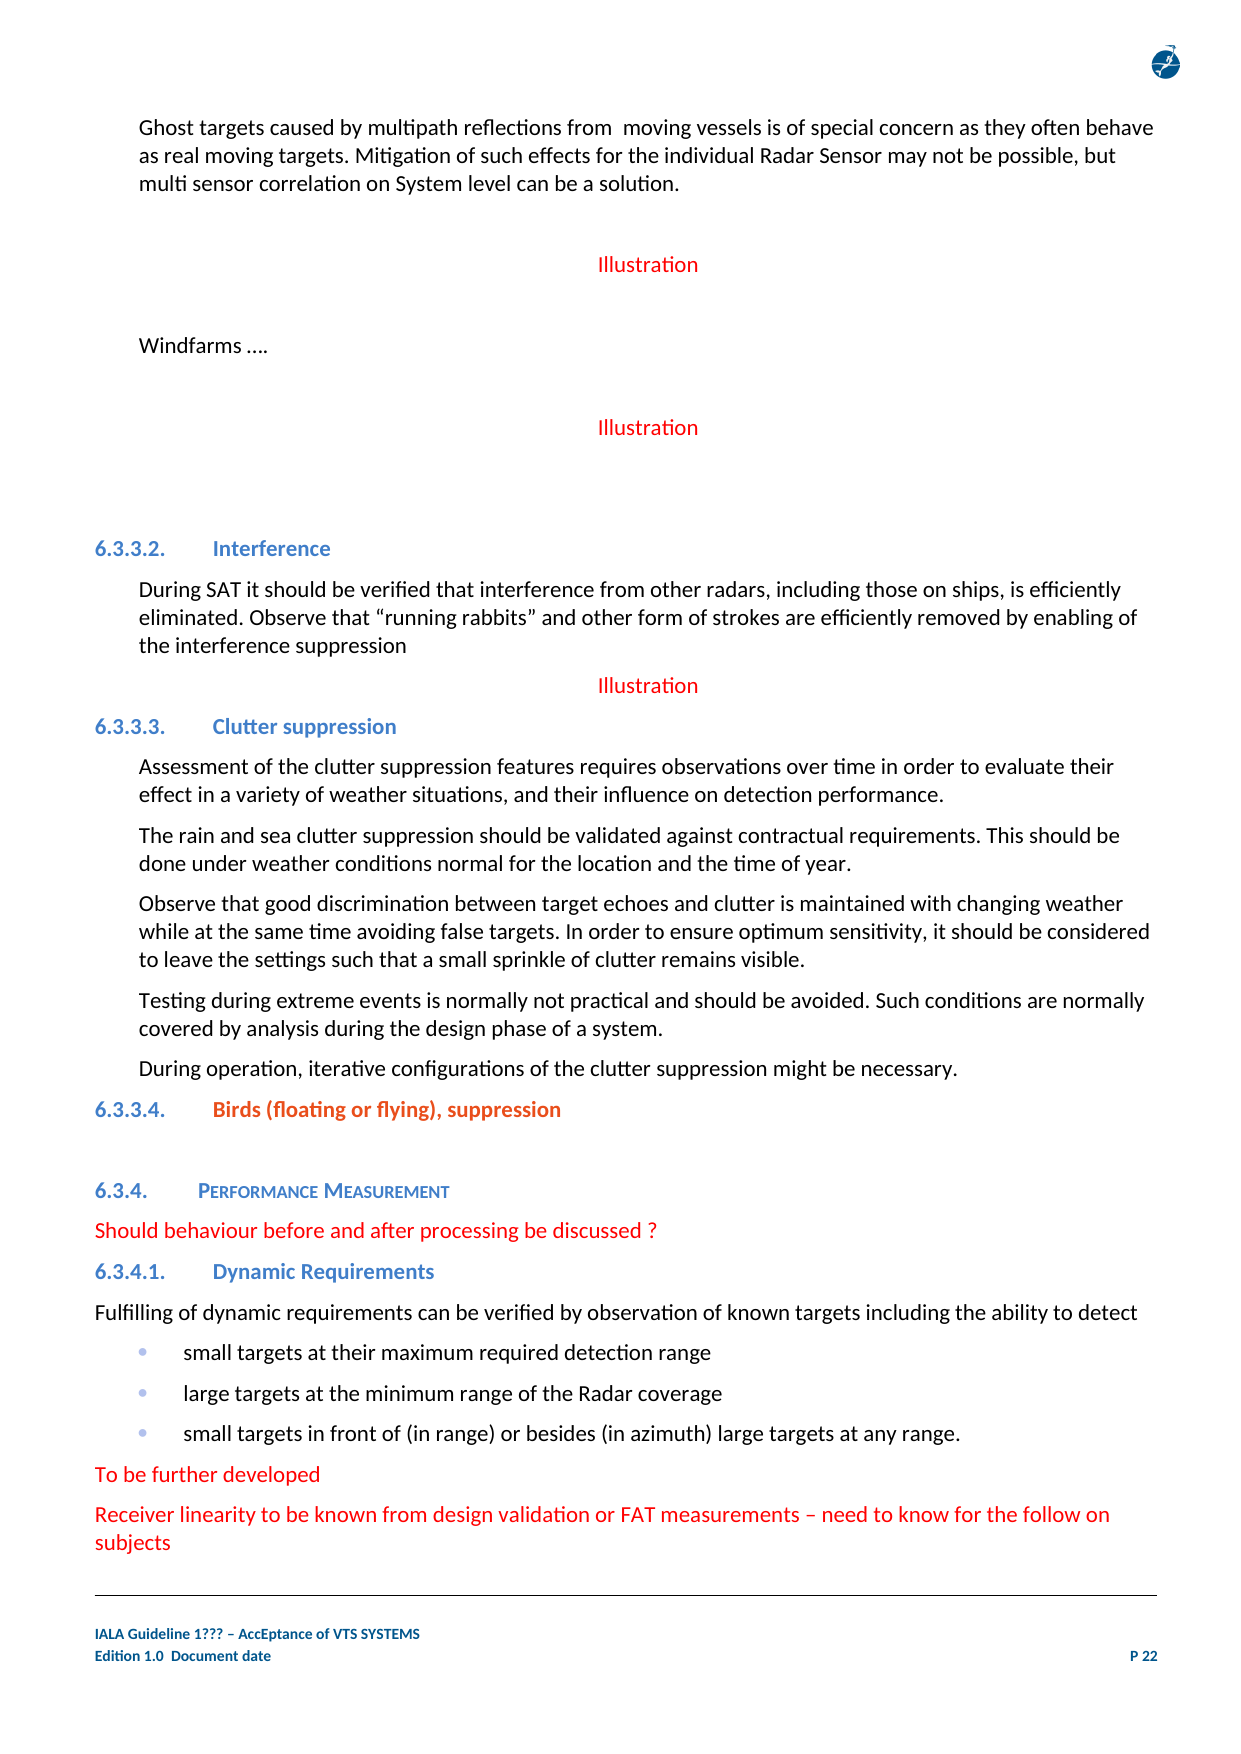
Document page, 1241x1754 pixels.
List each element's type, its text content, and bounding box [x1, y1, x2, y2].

list During SAT it should be verified that interference from other radars, including those on ships, is efficiently eliminated. Observe that “running rabbits” and other form of strokes are efficiently removed by enabling of the interference suppression [139, 575, 1157, 659]
subtitle Interference [94, 534, 1157, 562]
text Fulfilling of dynamic requirements can be verified by observation of known targets including the ability to detect [94, 1298, 1157, 1326]
text small targets in front of (in range) or besides (in azimuth) large targets at any range. [139, 1419, 1157, 1447]
list Testing during extreme events is normally not practical and should be avoided. Such conditions are normally covered by analysis during the design phase of a system. [139, 986, 1157, 1042]
text large targets at the minimum range of the Radar coverage [139, 1379, 1157, 1407]
list Windfarms …. [139, 332, 1157, 360]
text To be further developed [94, 1460, 1157, 1488]
list Illustration [139, 671, 1157, 699]
picture [1120, 0, 1239, 114]
list Assessment of the clutter suppression features requires observations over time in order to evaluate their effect in a variety of weather situations, and their influence on detection performance. [139, 752, 1157, 808]
list Ghost targets caused by multipath reflections from moving vessels is of special concern as they often behave as real moving targets. Mitigation of such effects for the individual Radar Sensor may not be possible, but multi sensor correlation on System level can be a solution. [139, 113, 1157, 198]
list Observe that good discrimination between target echoes and clutter is maintained with changing weather while at the same time avoiding false targets. In order to ensure optimum sensitivity, it should be considered to leave the settings such that a small sprinkle of clutter remains visible. [139, 889, 1157, 973]
list The rain and sea clutter suppression should be validated against contractual requirements. This should be done under weather conditions normal for the location and the time of year. [139, 821, 1157, 877]
list During operation, iterative configurations of the clutter suppression might be necessary. [139, 1054, 1157, 1083]
text Should behaviour before and after processing be discussed ? [94, 1217, 1157, 1245]
subtitle Dynamic Requirements [94, 1257, 1157, 1285]
list Illustration [139, 413, 1157, 441]
subtitle Performance Measurement [94, 1176, 1157, 1204]
text small targets at their maximum required detection range [139, 1338, 1157, 1366]
text Receiver linearity to be known from design validation or FAT measurements – need to know for the follow on subjects [94, 1500, 1157, 1556]
subtitle Clutter suppression [94, 712, 1157, 740]
subtitle Birds (floating or flying), suppression [94, 1095, 1157, 1123]
list Illustration [139, 251, 1157, 279]
